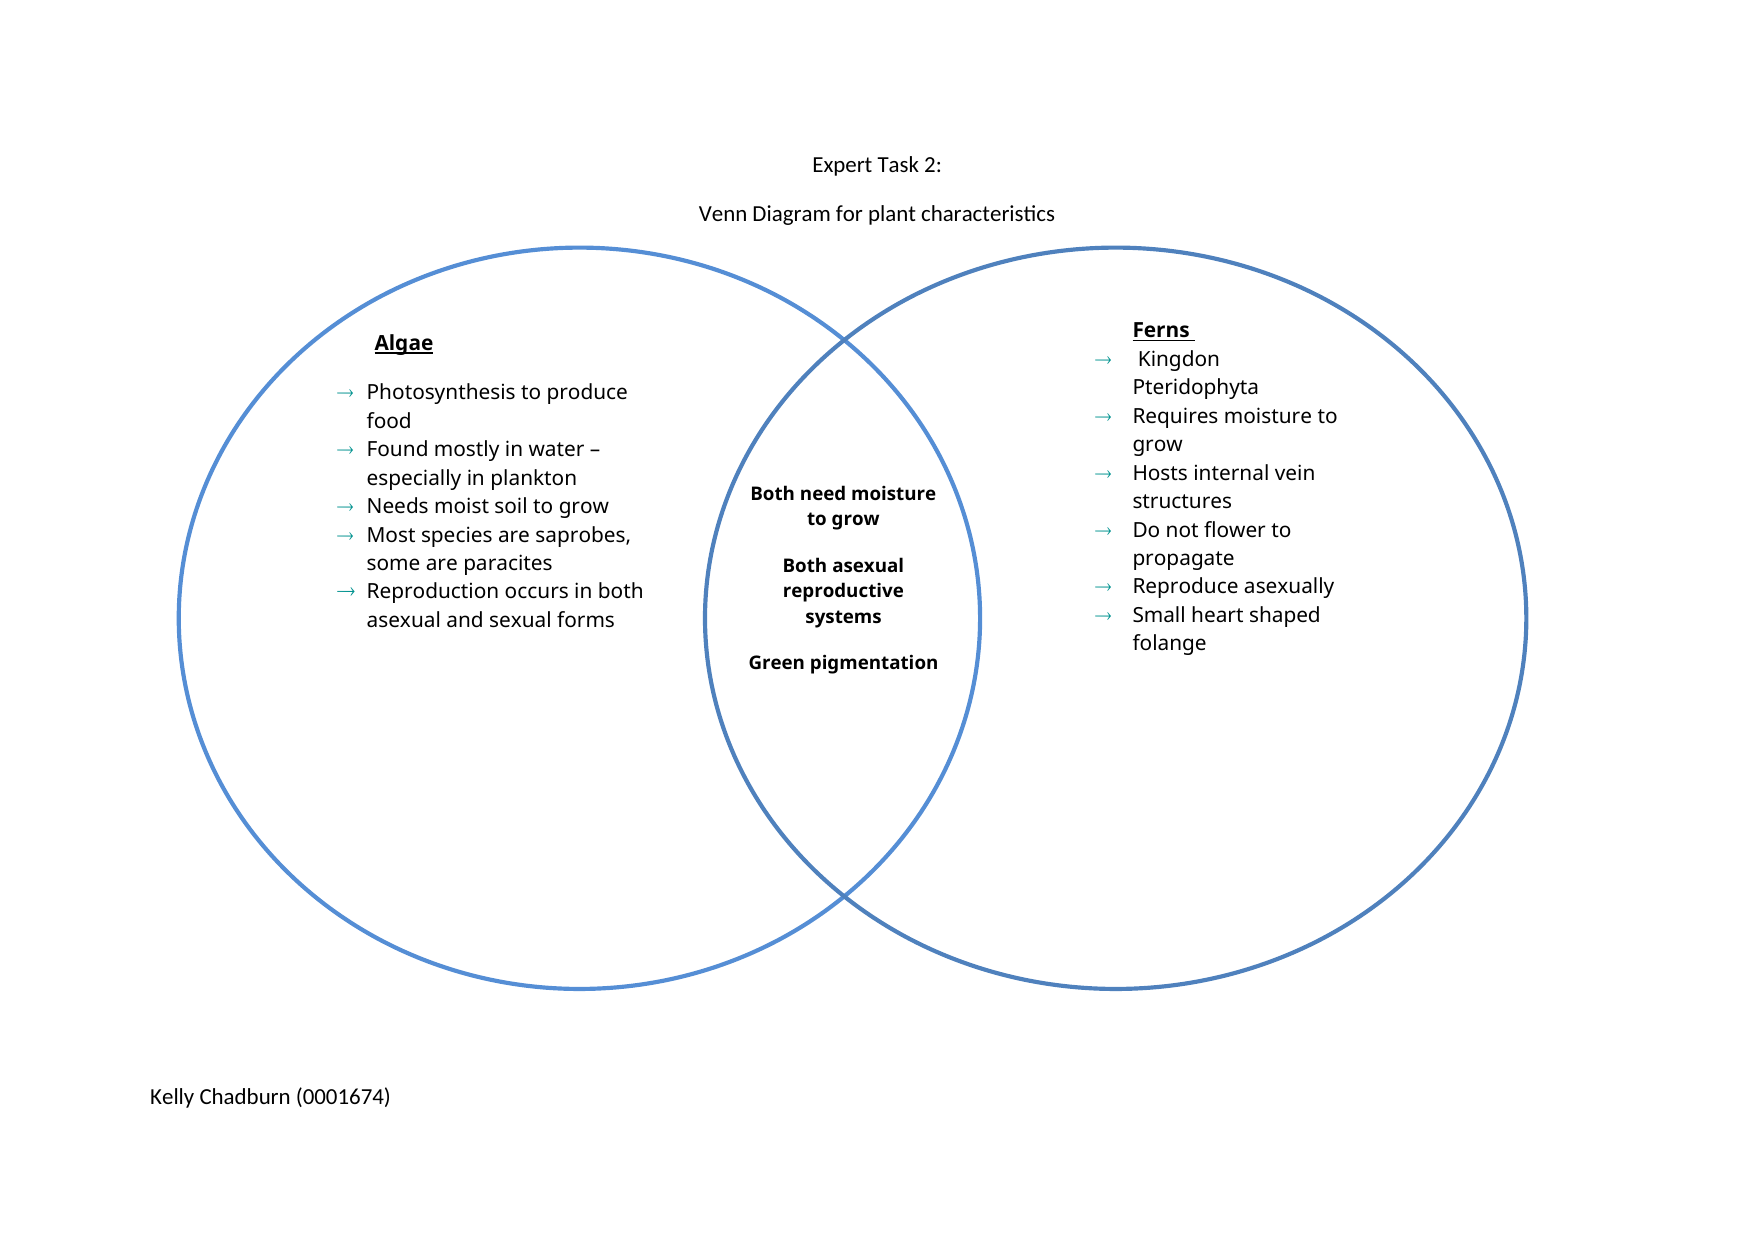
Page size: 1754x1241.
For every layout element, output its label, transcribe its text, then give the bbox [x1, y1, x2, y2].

text Expert Task 2: [150, 150, 1604, 178]
list Venn Diagram for plant characteristics [150, 199, 1604, 227]
